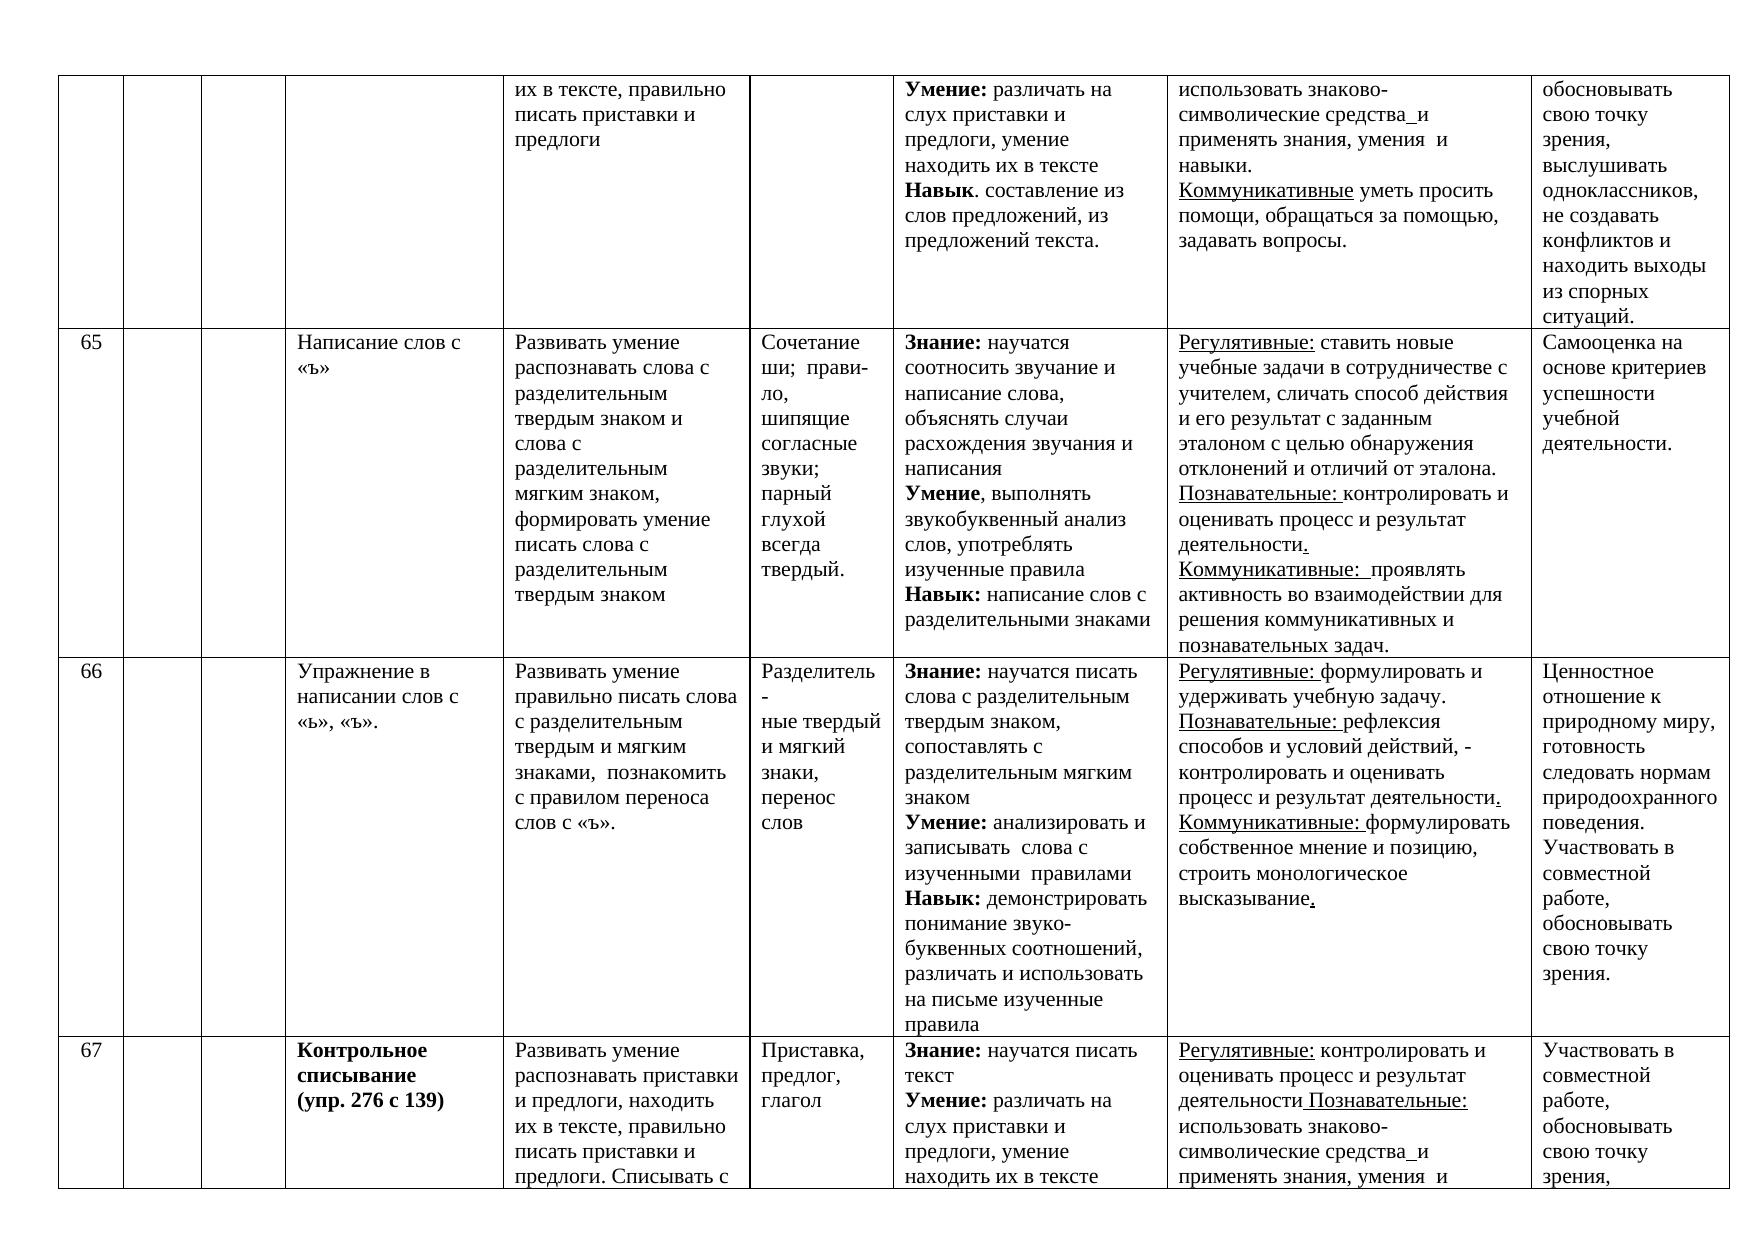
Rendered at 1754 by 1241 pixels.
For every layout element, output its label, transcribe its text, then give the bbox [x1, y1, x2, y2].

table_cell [751, 76, 893, 328]
table_cell 64 [59, 76, 123, 328]
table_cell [1168, 1037, 1531, 1188]
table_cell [894, 76, 1167, 328]
table_cell Упражнение в написании слов с «ь», «ъ». [286, 658, 503, 1036]
table_cell [202, 76, 285, 328]
table_cell [124, 1037, 201, 1188]
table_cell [504, 1037, 749, 1188]
table_cell Сочетание ши; прави-ло, шипящие согласные звуки; парный глухой всегда твердый. [751, 329, 893, 657]
table_cell Знание: научатся соотносить звучание и написание слова, объяснять случаи расхождения звучания и написания Умение, выполнять звукобуквенный анализ слов, употреблять изученные правила Навык: написание слов с разделительными знаками [894, 329, 1167, 657]
table_cell Знание: научатся писать слова с разделительным твердым знаком, сопоставлять с разделительным мягким знаком Умение: анализировать и записывать слова с изученными правилами Навык: демонстрировать понимание звуко- буквенных соотношений, различать и использовать на письме изученные правила [894, 658, 1167, 1036]
table_cell [202, 1037, 285, 1188]
table_cell Регулятивные: ставить новые учебные задачи в сотрудничестве с учителем, сличать способ действия и его результат с заданным эталоном с целью обнаружения отклонений и отличий от эталона. Познавательные: контролировать и оценивать процесс и результат деятельности. Коммуникативные: проявлять активность во взаимодействии для решения коммуникативных и познавательных задач. [1168, 329, 1531, 657]
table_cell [1532, 76, 1729, 328]
table_cell Регулятивные: формулировать и удерживать учебную задачу. Познавательные: рефлексия способов и условий действий, - контролировать и оценивать процесс и результат деятельности. Коммуникативные: формулировать собственное мнение и позицию, строить монологическое высказывание. [1168, 658, 1531, 1036]
table_cell Написание слов с «ъ» [286, 329, 503, 657]
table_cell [1532, 1037, 1729, 1188]
table_cell [124, 76, 201, 328]
table_cell Развивать умение распознавать слова с разделительным твердым знаком и слова с разделительным мягким знаком, формировать умение писать слова с разделительным твердым знаком [504, 329, 749, 657]
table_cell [1168, 76, 1531, 328]
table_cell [286, 1037, 503, 1188]
table_cell [124, 329, 201, 657]
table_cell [286, 76, 503, 328]
table_cell 65 [59, 329, 123, 657]
table_cell Самооценка на основе критериев успешности учебной деятельности. [1532, 329, 1729, 657]
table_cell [504, 76, 749, 328]
table_cell 66 [59, 658, 123, 1036]
table_cell [202, 658, 285, 1036]
table_cell Разделитель- ные твердый и мягкий знаки, перенос слов [751, 658, 893, 1036]
table_cell [202, 329, 285, 657]
table_cell Ценностное отношение к природному миру, готовность следовать нормам природоохранного поведения. Участвовать в совместной работе, обосновывать свою точку зрения. [1532, 658, 1729, 1036]
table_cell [894, 1037, 1167, 1188]
table_cell [124, 658, 201, 1036]
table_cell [751, 1037, 893, 1188]
table_cell 67 [59, 1037, 123, 1188]
table_cell Развивать умение правильно писать слова с разделительным твердым и мягким знаками, познакомить с правилом переноса слов с «ъ». [504, 658, 749, 1036]
